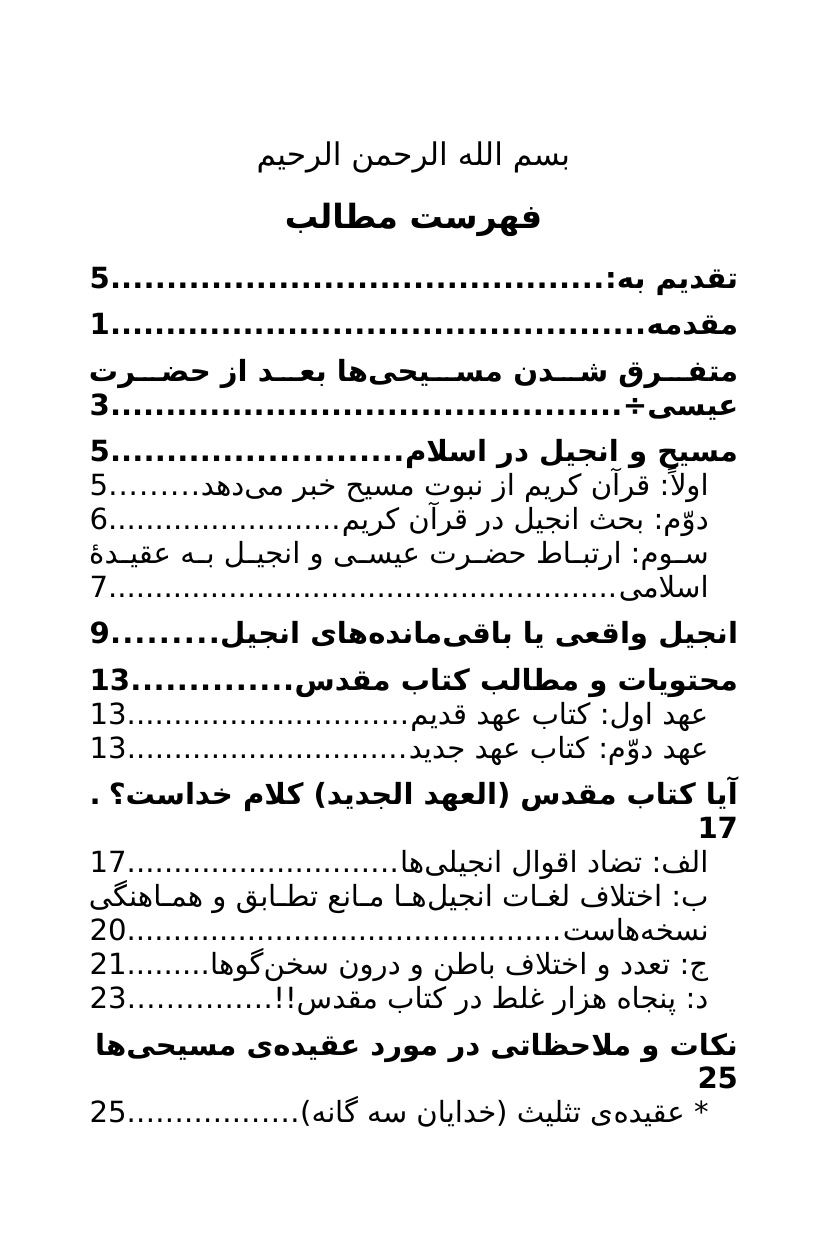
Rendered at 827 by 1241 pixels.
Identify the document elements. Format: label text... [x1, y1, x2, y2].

text عهد دوّم: کتاب عهد جدید 13 [89, 731, 708, 765]
text * عقیده‌ی تثلیث (خدایان سه گانه) 25 [89, 1096, 708, 1130]
text متفرق شدن مسیحی‌ها بعد از حضرت عیسی÷ 3 [89, 354, 738, 422]
text انجیل واقعی یا باقی‌مانده‌های انجیل 9 [89, 617, 738, 651]
text محتویات و مطالب کتاب مقدس 13 [89, 663, 738, 697]
text اولاً: قرآن کریم از نبوت مسیح خبر می‌دهد 5 [89, 468, 708, 502]
text عهد اول: کتاب عهد قدیم 13 [89, 697, 708, 731]
text مقدمه 1 [89, 308, 738, 342]
text الف: تضاد اقوال انجیلی‌ها 17 [89, 846, 708, 879]
text تقدیم به: 5 [89, 261, 738, 295]
text سوم: ارتباط حضرت عیسی و انجیل به عقیدۀ اسلامی 7 [89, 536, 708, 604]
text آیا کتاب مقدس (العهد الجدید) کلام خداست؟ 17 [89, 778, 738, 846]
text فهرست مطالب [89, 197, 738, 236]
text ب: اختلاف لغات انجیل‌‌ها مانع تطابق و هماهنگی نسخه‌هاست 20 [89, 879, 708, 947]
text بسم الله الرحمن الرحیم [89, 136, 738, 172]
text مسیح و انجیل در اسلام 5 [89, 434, 738, 468]
text نکات و ملاحظاتی در مورد عقیده‌ی مسیحی‌ها 25 [89, 1028, 738, 1096]
text د: پنجاه هزار غلط در کتاب مقدس!! 23 [89, 981, 708, 1015]
text دوّم: بحث انجیل در قرآن کریم 6 [89, 502, 708, 536]
text ج: تعدد و اختلاف باطن و درون سخن‌گوها 21 [89, 947, 708, 981]
